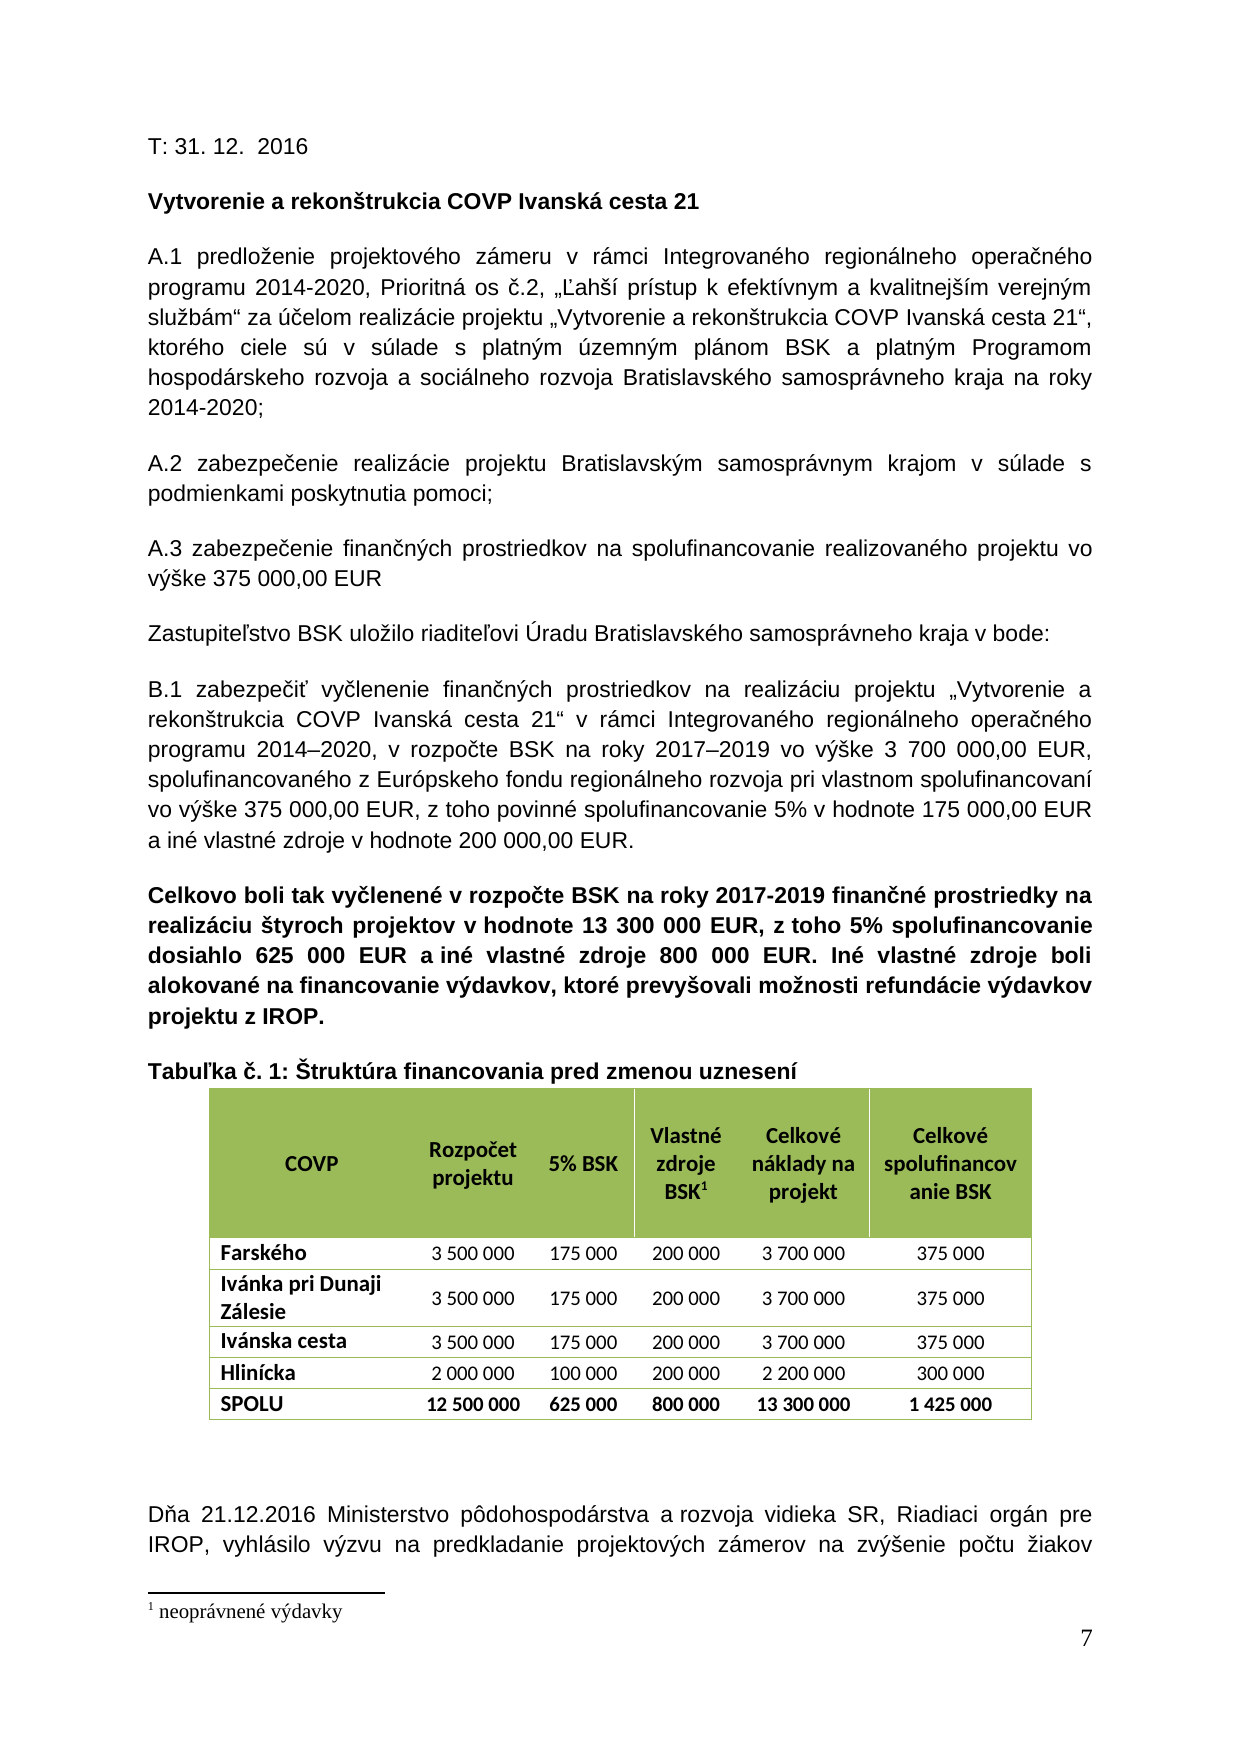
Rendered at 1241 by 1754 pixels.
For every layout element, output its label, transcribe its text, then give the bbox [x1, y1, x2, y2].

table_cell 375 000 [870, 1238, 1031, 1268]
table_cell 200 000 [635, 1238, 737, 1268]
table_cell 375 000 [870, 1270, 1031, 1326]
table_header COVP [210, 1089, 414, 1237]
table_cell 2 200 000 [737, 1358, 869, 1388]
table_cell Ivánka pri Dunaji Zálesie [210, 1270, 414, 1326]
text B.1 zabezpečiť vyčlenenie finančných prostriedkov na realizáciu projektu „Vytvorenie a rekonštrukcia COVP Ivanská cesta 21“ v rámci Integrovaného regionálneho operačného programu 2014–2020, v rozpočte BSK na roky 2017–2019 vo výške 3 700 000,00 EUR, spolufinancovaného z Európskeho fondu regionálneho rozvoja pri vlastnom spolufinancovaní vo výške 375 000,00 EUR, z toho povinné spolufinancovanie 5% v hodnote 175 000,00 EUR a iné vlastné zdroje v hodnote 200 000,00 EUR. [148, 676, 1093, 853]
text Vytvorenie a rekonštrukcia COVP Ivanská cesta 21 [148, 188, 1093, 214]
table_cell 13 300 000 [737, 1389, 869, 1419]
table_cell 200 000 [635, 1327, 737, 1357]
table_cell 2 000 000 [414, 1358, 532, 1388]
table_cell 3 500 000 [414, 1238, 532, 1268]
table_header 5% BSK [532, 1089, 634, 1237]
text Zastupiteľstvo BSK uložilo riaditeľovi Úradu Bratislavského samosprávneho kraja v bode: [148, 620, 1093, 647]
table_cell 200 000 [635, 1270, 737, 1326]
table_cell Hlinícka [210, 1358, 414, 1388]
table_cell 1 425 000 [870, 1389, 1031, 1419]
text Tabuľka č. 1: Štruktúra financovania pred zmenou uznesení [148, 1058, 1093, 1084]
table_cell 800 000 [635, 1389, 737, 1419]
table_header Vlastné zdroje BSK [635, 1089, 737, 1237]
table_cell 375 000 [870, 1327, 1031, 1357]
text Celkovo boli tak vyčlenené v rozpočte BSK na roky 2017-2019 finančné prostriedky na realizáciu štyroch projektov v hodnote 13 300 000 EUR, z toho 5% spolufinancovanie dosiahlo 625 000 EUR a iné vlastné zdroje 800 000 EUR. Iné vlastné zdroje boli alokované na financovanie výdavkov, ktoré prevyšovali možnosti refundácie výdavkov projektu z IROP. [148, 882, 1093, 1029]
table_header Rozpočet projektu [414, 1089, 532, 1237]
table_cell 300 000 [870, 1358, 1031, 1388]
table_cell 100 000 [532, 1358, 634, 1388]
table_cell 3 500 000 [414, 1270, 532, 1326]
text T: 31. 12. 2016 [148, 133, 1093, 159]
table_cell 200 000 [635, 1358, 737, 1388]
text A.3 zabezpečenie finančných prostriedkov na spolufinancovanie realizovaného projektu vo výške 375 000,00 EUR [148, 535, 1093, 592]
text A.2 zabezpečenie realizácie projektu Bratislavským samosprávnym krajom v súlade s podmienkami poskytnutia pomoci; [148, 449, 1093, 506]
table_cell 175 000 [532, 1238, 634, 1268]
table_cell Farského [210, 1238, 414, 1268]
table_header Celkové náklady na projekt [737, 1089, 869, 1237]
table_cell 3 700 000 [737, 1327, 869, 1357]
table_cell 175 000 [532, 1327, 634, 1357]
table_cell Ivánska cesta [210, 1327, 414, 1357]
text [148, 1501, 1093, 1557]
table_cell SPOLU [210, 1389, 414, 1419]
table_cell 12 500 000 [414, 1389, 532, 1419]
table_cell 3 700 000 [737, 1238, 869, 1268]
table_header Celkové spolufinancovanie BSK [870, 1089, 1031, 1237]
table_cell 3 700 000 [737, 1270, 869, 1326]
table_cell 175 000 [532, 1270, 634, 1326]
table_cell 625 000 [532, 1389, 634, 1419]
table_cell 3 500 000 [414, 1327, 532, 1357]
text A.1 predloženie projektového zámeru v rámci Integrovaného regionálneho operačného programu 2014-2020, Prioritná os č.2, „Ľahší prístup k efektívnym a kvalitnejším verejným službám“ za účelom realizácie projektu „Vytvorenie a rekonštrukcia COVP Ivanská cesta 21“, ktorého ciele sú v súlade s platným územným plánom BSK a platným Programom hospodárskeho rozvoja a sociálneho rozvoja Bratislavského samosprávneho kraja na roky 2014-2020; [148, 243, 1093, 421]
